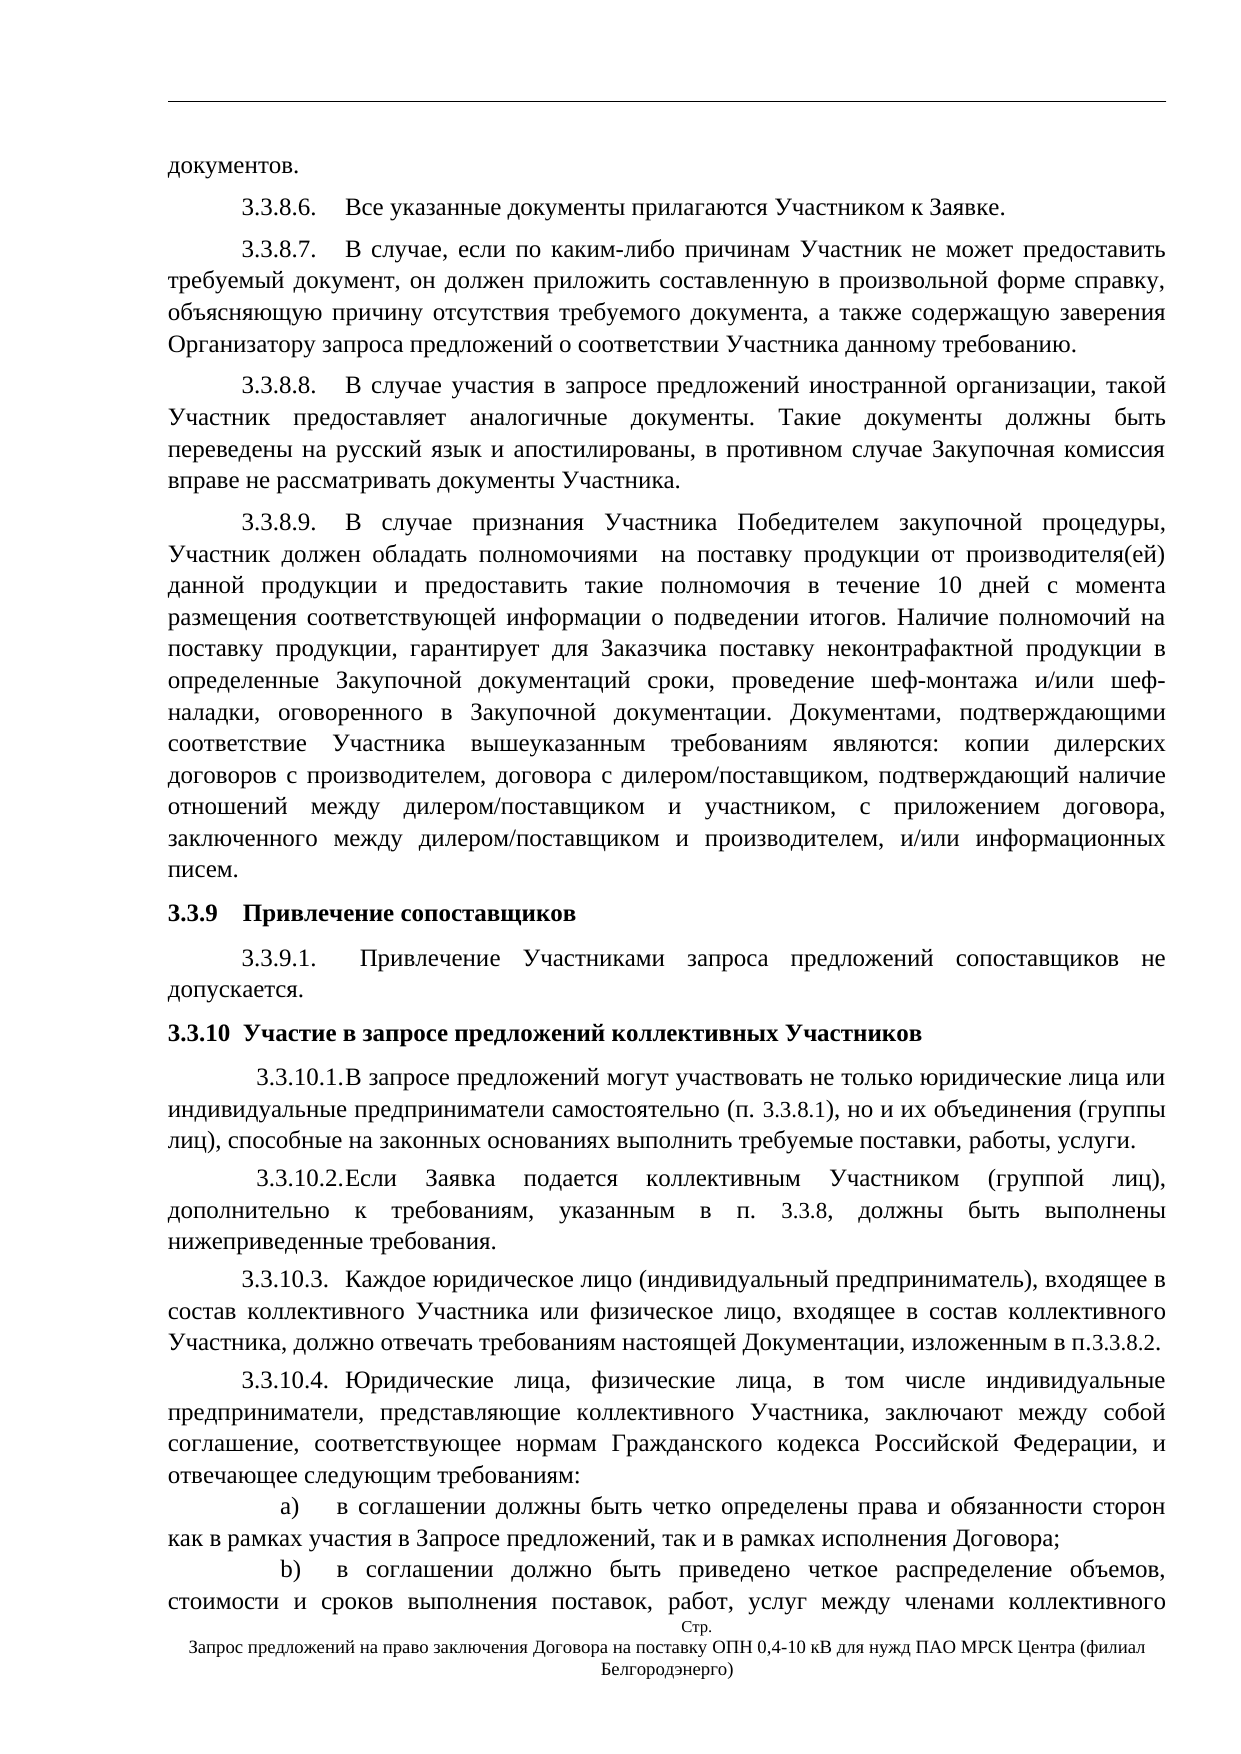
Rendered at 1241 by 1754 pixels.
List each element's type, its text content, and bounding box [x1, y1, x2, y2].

list в соглашении должны быть четко определены права и обязанности сторон как в рамках участия в Запросе предложений, так и в рамках исполнения Договора; [168, 1491, 1166, 1552]
list Привлечение Участниками запроса предложений сопоставщиков не допускается. [168, 943, 1166, 1003]
list Все указанные документы прилагаются Участником к Заявке. [168, 192, 1166, 221]
list В случае, если по каким-либо причинам Участник не может предоставить требуемый документ, он должен приложить составленную в произвольной форме справку, объясняющую причину отсутствия требуемого документа, а также содержащую заверения Организатору запроса предложений о соответствии Участника данному требованию. [168, 234, 1166, 357]
list Каждое юридическое лицо (индивидуальный предприниматель), входящее в состав коллективного Участника или физическое лицо, входящее в состав коллективного Участника, должно отвечать требованиям настоящей Документации, изложенным в п.3.3.8.2. [168, 1264, 1166, 1356]
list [168, 1554, 1166, 1615]
list В запросе предложений могут участвовать не только юридические лица или индивидуальные предприниматели самостоятельно (п. 3.3.8.1), но и их объединения (группы лиц), способные на законных основаниях выполнить требуемые поставки, работы, услуги. [168, 1062, 1166, 1154]
subtitle Привлечение сопоставщиков [168, 898, 1166, 927]
subtitle Участие в запросе предложений коллективных Участников [168, 1018, 1166, 1047]
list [168, 150, 1166, 179]
list В случае признания Участника Победителем закупочной процедуры, Участник должен обладать полномочиями на поставку продукции от производителя(ей) данной продукции и предоставить такие полномочия в течение 10 дней с момента размещения соответствующей информации о подведении итогов. Наличие полномочий на поставку продукции, гарантирует для Заказчика поставку неконтрафактной продукции в определенные Закупочной документаций сроки, проведение шеф-монтажа и/или шеф-наладки, оговоренного в Закупочной документации. Документами, подтверждающими соответствие Участника вышеуказанным требованиям являются: копии дилерских договоров с производителем, договора с дилером/поставщиком, подтверждающий наличие отношений между дилером/поставщиком и участником, с приложением договора, заключенного между дилером/поставщиком и производителем, и/или информационных писем. [168, 507, 1166, 883]
list В случае участия в запросе предложений иностранной организации, такой Участник предоставляет аналогичные документы. Такие документы должны быть переведены на русский язык и апостилированы, в противном случае Закупочная комиссия вправе не рассматривать документы Участника. [168, 371, 1166, 494]
list Юридические лица, физические лица, в том числе индивидуальные предприниматели, представляющие коллективного Участника, заключают между собой соглашение, соответствующее нормам Гражданского кодекса Российской Федерации, и отвечающее следующим требованиям: [168, 1365, 1166, 1488]
list Если Заявка подается коллективным Участником (группой лиц), дополнительно к требованиям, указанным в п. 3.3.8, должны быть выполнены нижеприведенные требования. [168, 1163, 1166, 1255]
